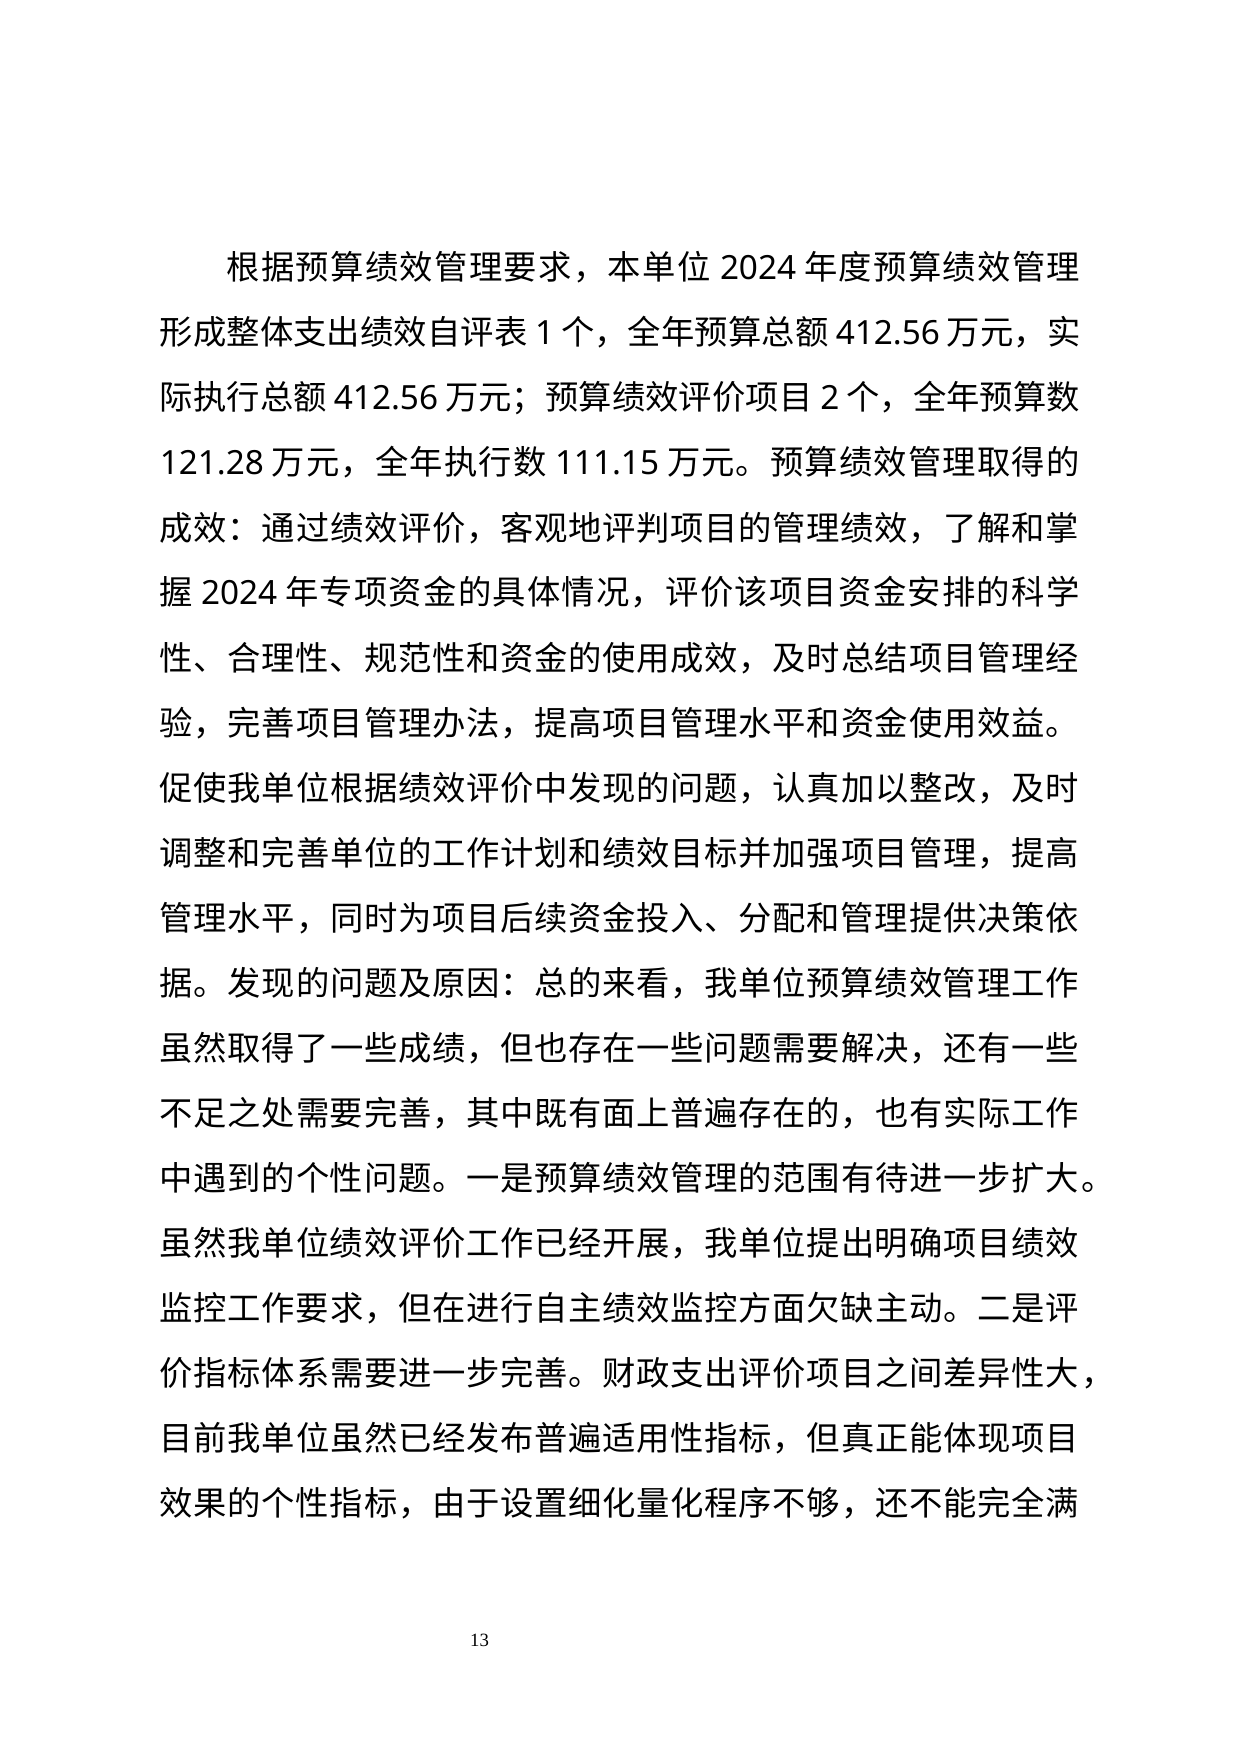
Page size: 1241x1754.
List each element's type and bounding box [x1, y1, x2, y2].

text [159, 233, 1081, 1533]
